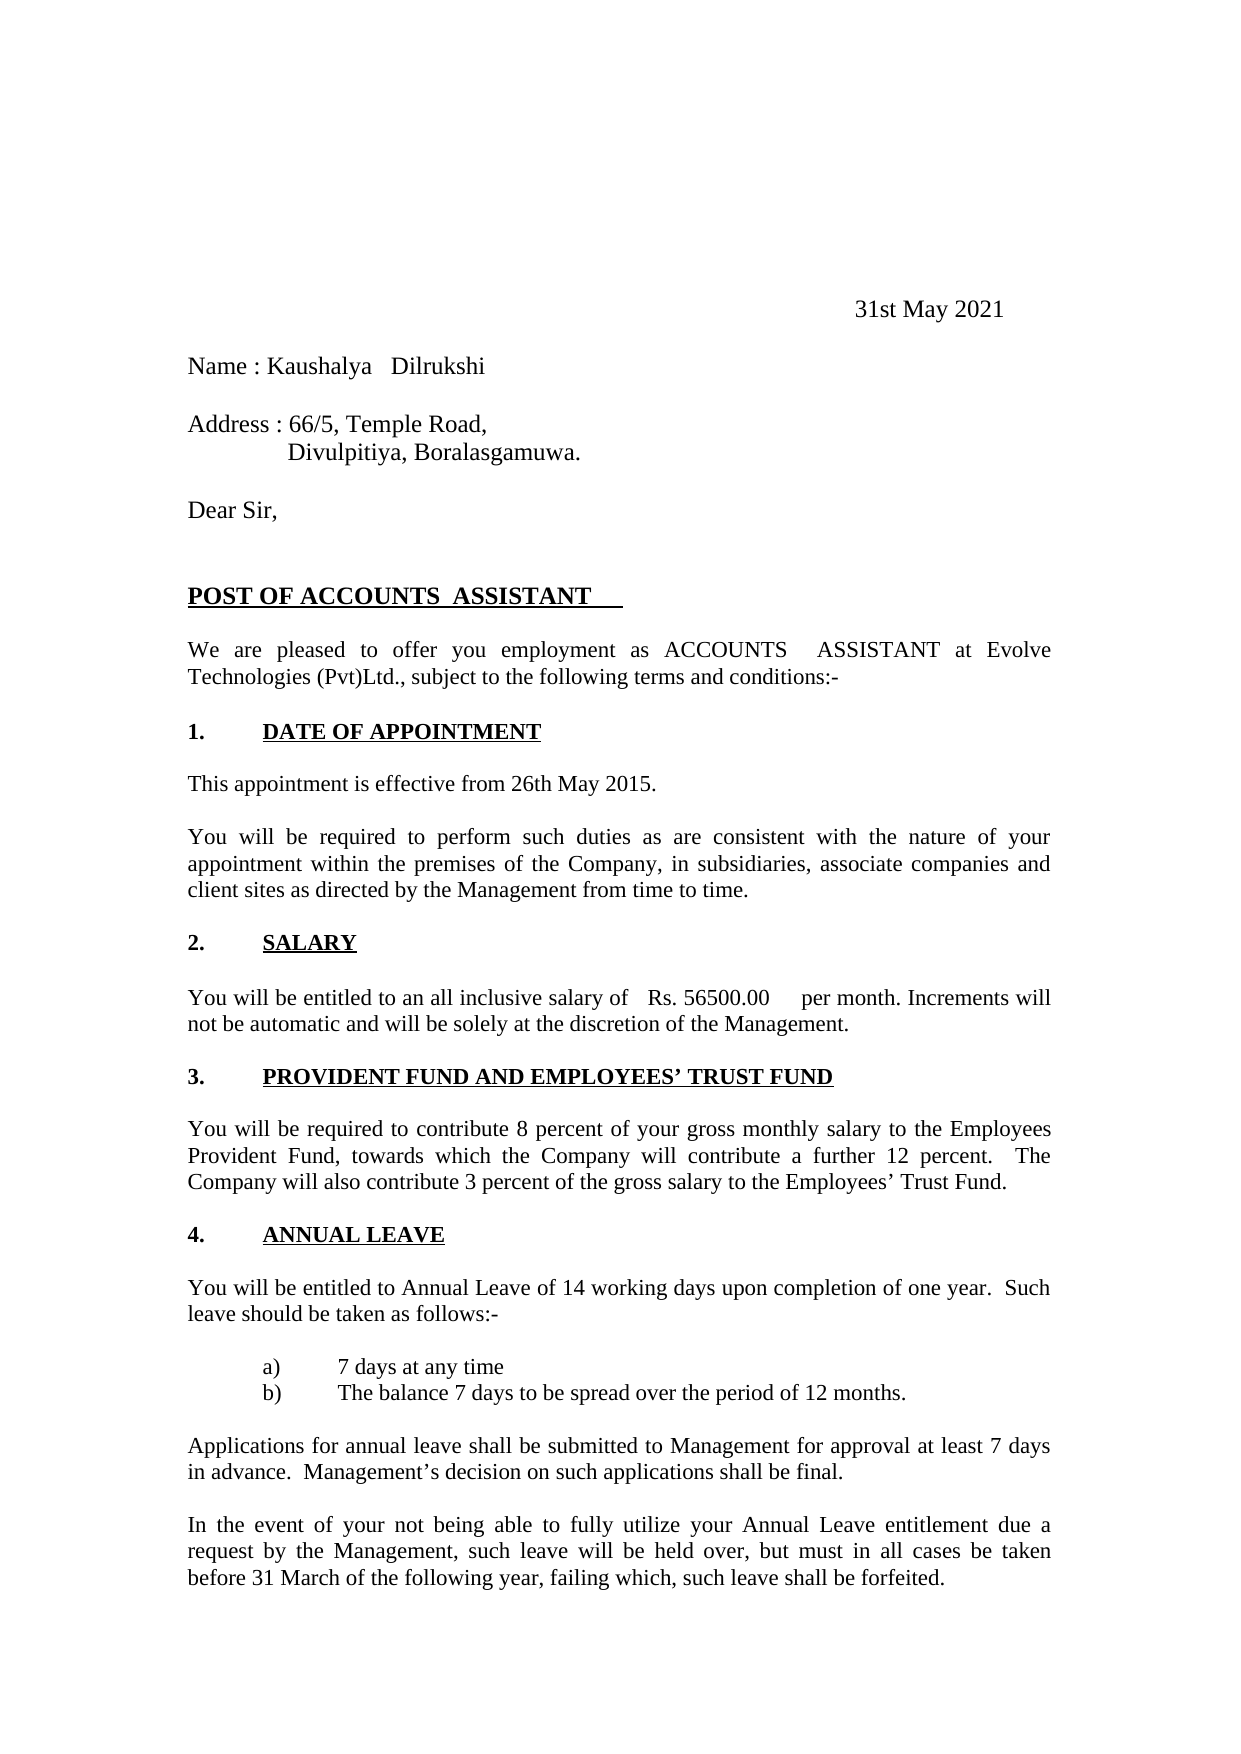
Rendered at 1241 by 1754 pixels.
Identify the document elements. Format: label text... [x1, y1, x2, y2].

text You will be required to perform such duties as are consistent with the nature of your appointment within the premises of the Company, in subsidiaries, associate companies and client sites as directed by the Management from time to time. [187, 823, 1053, 902]
text This appointment is effective from 26th May 2015. [187, 771, 1053, 797]
text 31st May 2021 [187, 294, 1053, 322]
text Divulpitiya, Boralasgamuwa. [187, 437, 1053, 466]
text Address : 66/5, Temple Road, [187, 409, 1053, 437]
list 7 days at any time [262, 1353, 1053, 1379]
text POST OF ACCOUNTS ASSISTANT [187, 581, 1053, 610]
text 3. PROVIDENT FUND AND EMPLOYEES’ TRUST FUND [187, 1063, 1053, 1089]
text 1. DATE OF APPOINTMENT [187, 718, 1053, 744]
text In the event of your not being able to fully utilize your Annual Leave entitlement due a request by the Management, such leave will be held over, but must in all cases be taken before 31 March of the following year, failing which, such leave shall be forfeited. [187, 1511, 1053, 1590]
text Dear Sir, [94, 495, 1053, 524]
text We are pleased to offer you employment as ACCOUNTS ASSISTANT at Evolve Technologies (Pvt)Ltd., subject to the following terms and conditions:- [187, 636, 1053, 689]
text 4. ANNUAL LEAVE [187, 1221, 1053, 1247]
text 2. SALARY [187, 929, 1053, 955]
text You will be entitled to an all inclusive salary of Rs. 56500.00 per month. Increments will not be automatic and will be solely at the discretion of the Management. [187, 984, 1053, 1036]
text Name : Kaushalya Dilrukshi [187, 351, 1053, 380]
text Applications for annual leave shall be submitted to Management for approval at least 7 days in advance. Management’s decision on such applications shall be final. [187, 1432, 1053, 1484]
text You will be required to contribute 8 percent of your gross monthly salary to the Employees Provident Fund, towards which the Company will contribute a further 12 percent. The Company will also contribute 3 percent of the gross salary to the Employees’ Trust Fund. [187, 1116, 1053, 1194]
list The balance 7 days to be spread over the period of 12 months. [262, 1379, 1053, 1405]
text You will be entitled to Annual Leave of 14 working days upon completion of one year. Such leave should be taken as follows:- [187, 1274, 1053, 1326]
